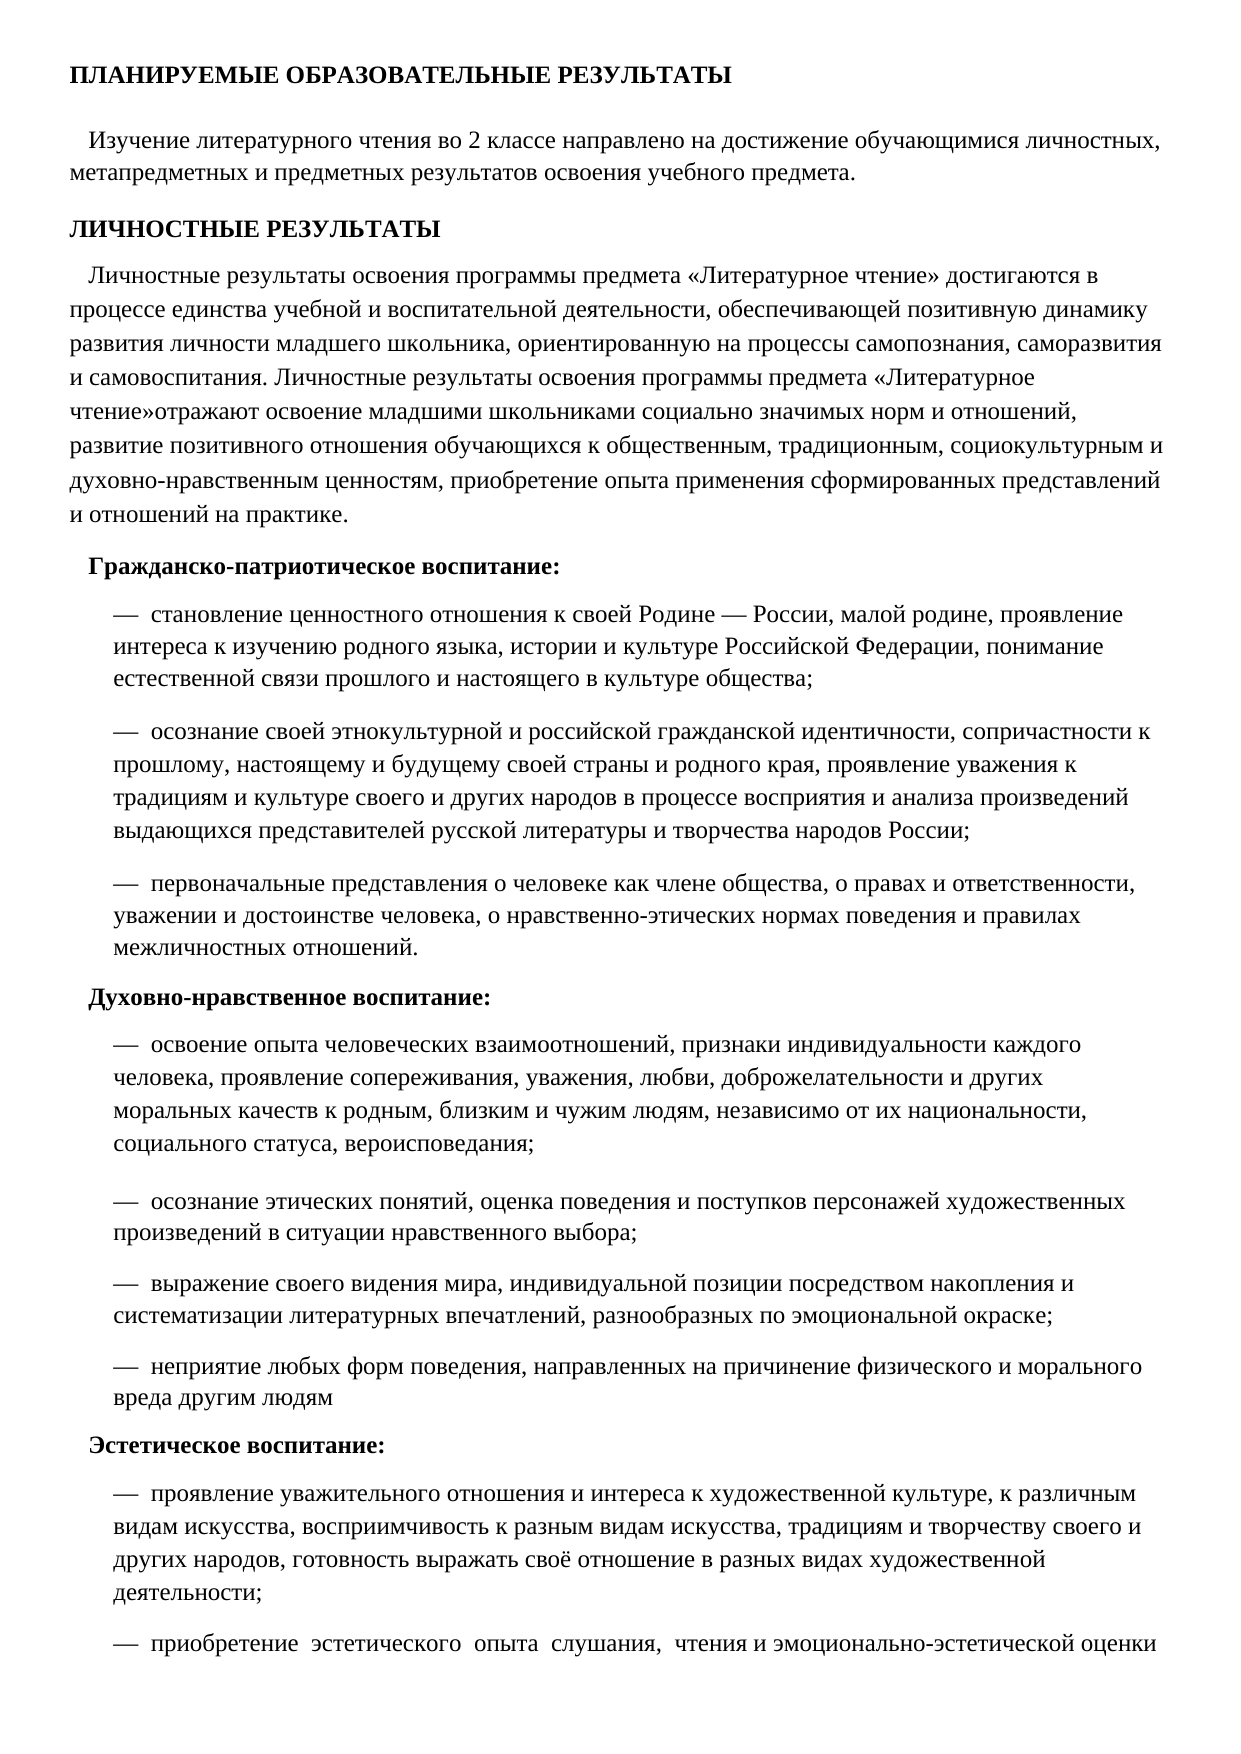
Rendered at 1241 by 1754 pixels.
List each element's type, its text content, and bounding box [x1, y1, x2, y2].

text — проявление уважительного отношения и интереса к художественной культуре, к различным видам искусства, восприимчивость к разным видам искусства, традициям и творчеству своего и других народов, готовность выражать своё отношение в разных видах художественной деятельности; [113, 1478, 1142, 1606]
text ПЛАНИРУЕМЫЕ ОБРАЗОВАТЕЛЬНЫЕ РЕЗУЛЬТАТЫ [69, 62, 1172, 89]
text — первоначальные представления о человеке как члене общества, о правах и ответственности, уважении и достоинстве человека, о нравственно-этических нормах поведения и правилах межличностных отношений. [113, 868, 1142, 961]
text — осознание своей этнокультурной и российской гражданской идентичности, сопричастности к прошлому, настоящему и будущему своей страны и родного края, проявление уважения к традициям и культуре своего и других народов в процессе восприятия и анализа произведений выдающихся представителей русской литературы и творчества народов России; [113, 716, 1157, 843]
text — выражение своего видения мира, индивидуальной позиции посредством накопления и систематизации литературных впечатлений, разнообразных по эмоциональной окраске; [113, 1268, 1082, 1328]
text — осознание этических понятий, оценка поведения и поступков персонажей художественных произведений в ситуации нравственного выбора; [113, 1186, 1127, 1246]
text Изучение литературного чтения во 2 классе направлено на достижение обучающимися личностных, метапредметных и предметных результатов освоения учебного предмета. [69, 125, 1172, 185]
text Личностные результаты освоения программы предмета «Литературное чтение» достигаются в процессе единства учебной и воспитательной деятельности, обеспечивающей позитивную динамику развития личности младшего школьника, ориентированную на процессы самопознания, саморазвития и самовоспитания. Личностные результаты освоения программы предмета «Литературное чтение»отражают освоение младшими школьниками социально значимых норм и отношений, развитие позитивного отношения обучающихся к общественным, традиционным, социокультурным и духовно-нравственным ценностям, приобретение опыта применения сформированных представлений и отношений на практике. [69, 260, 1172, 528]
text — приобретение эстетического опыта слушания, чтения и эмоционально-эстетической оценки [113, 1629, 1172, 1657]
text Гражданско-патриотическое воспитание: [88, 553, 1172, 580]
text Эстетическое воспитание: [88, 1432, 1172, 1459]
text — неприятие любых форм поведения, направленных на причинение физического и морального вреда другим людям [113, 1351, 1157, 1411]
text ЛИЧНОСТНЫЕ РЕЗУЛЬТАТЫ [69, 215, 1172, 242]
text — становление ценностного отношения к своей Родине — России, малой родине, проявление интереса к изучению родного языка, истории и культуре Российской Федерации, понимание естественной связи прошлого и настоящего в культуре общества; [113, 599, 1127, 692]
text — освоение опыта человеческих взаимоотношений, признаки индивидуальности каждого человека, проявление сопереживания, уважения, любви, доброжелательности и других моральных качеств к родным, близким и чужим людям, независимо от их национальности, социального статуса, вероисповедания; [113, 1029, 1097, 1157]
text Духовно-нравственное воспитание: [88, 983, 1172, 1011]
